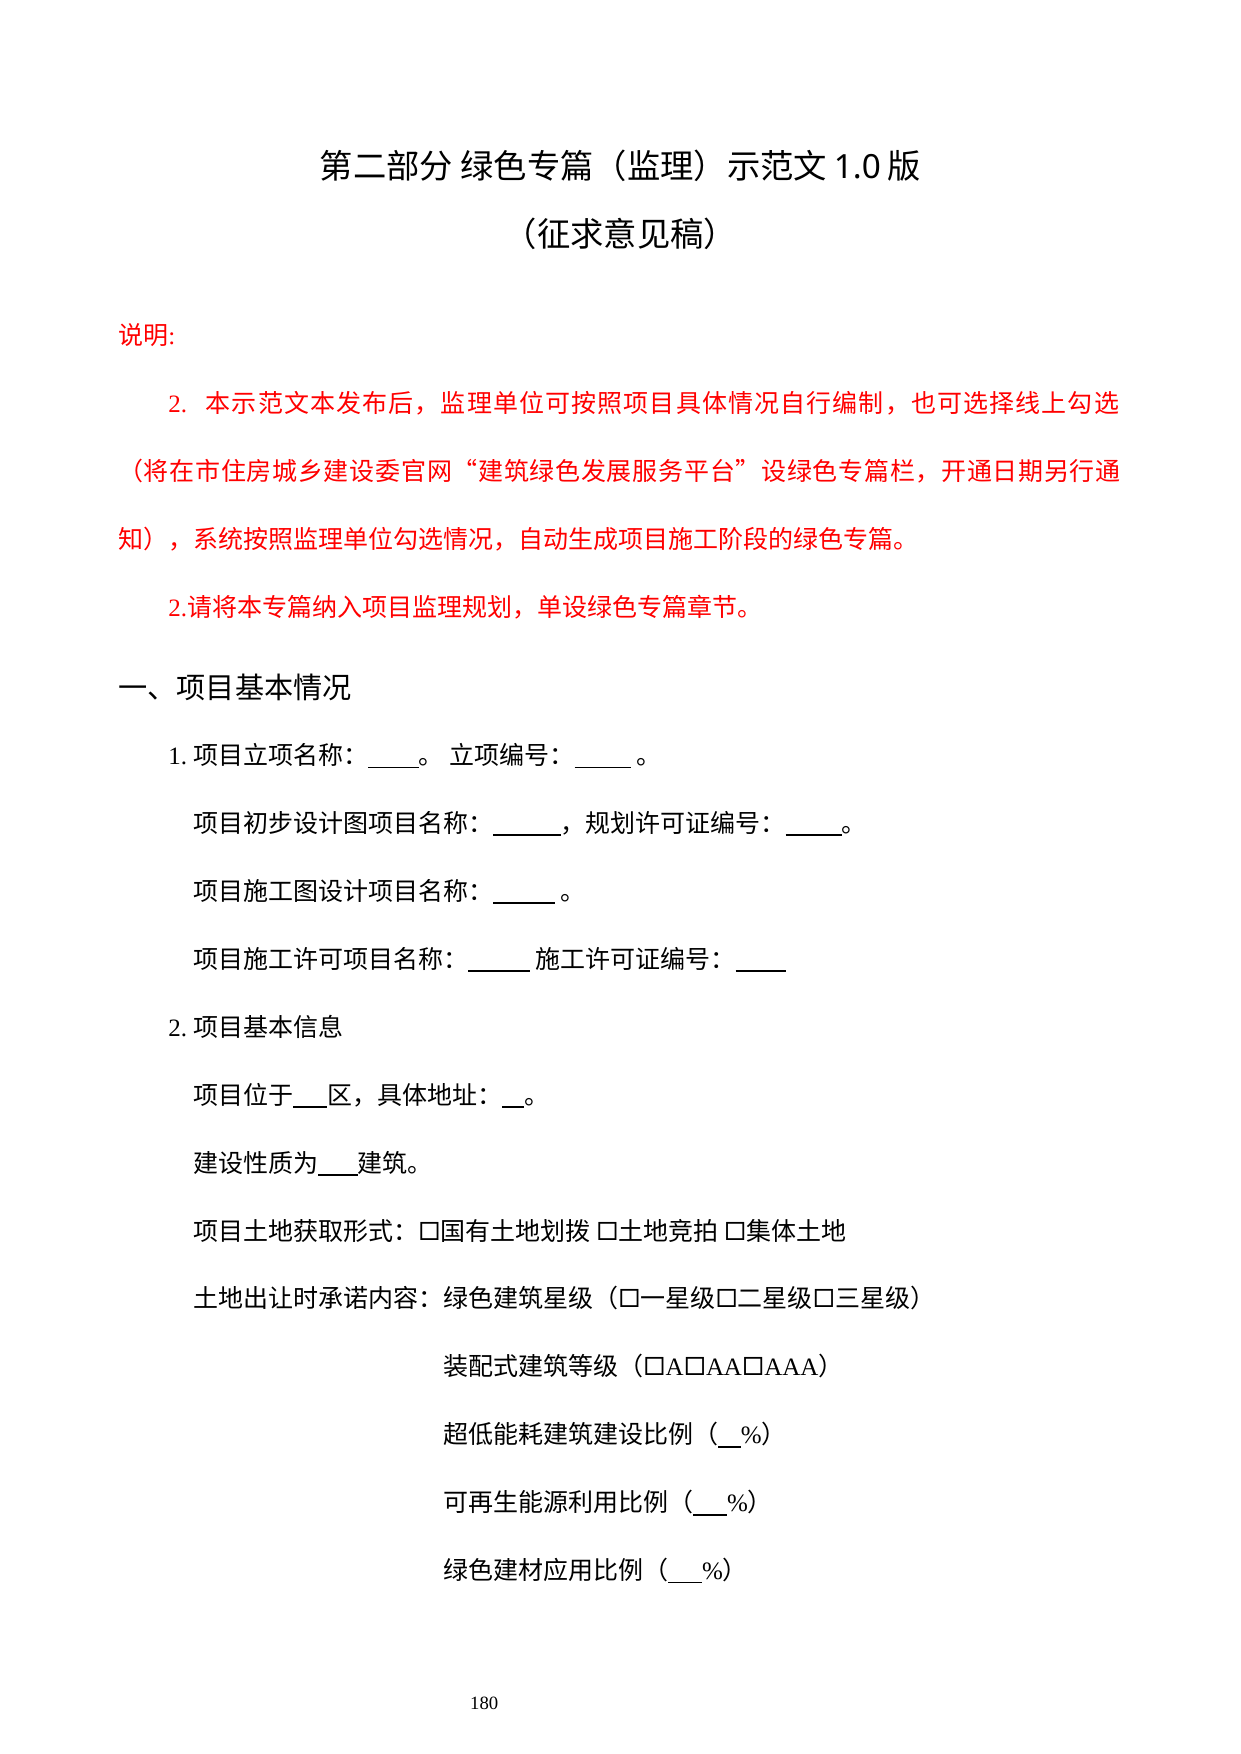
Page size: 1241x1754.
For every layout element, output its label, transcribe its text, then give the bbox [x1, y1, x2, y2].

text 土地出让时承诺内容：绿色建筑星级（一星级二星级三星级） [118, 1263, 1122, 1331]
text 项目施工许可项目名称： 施工许可证编号： [118, 923, 1122, 991]
text 绿色建材应用比例（ %） [118, 1535, 1122, 1603]
text 说明: [118, 300, 1122, 368]
text （征求意见稿） [118, 198, 1122, 266]
text 建设性质为 建筑。 [118, 1127, 1122, 1195]
text 装配式建筑等级（AAAAAA） [118, 1331, 1122, 1399]
text 项目位于 区，具体地址： 。 [118, 1059, 1122, 1127]
text 可再生能源利用比例（ %） [118, 1467, 1122, 1535]
list 本示范文本发布后，监理单位可按照项目具体情况自行编制，也可选择线上勾选（将在市住房城乡建设委官网“建筑绿色发展服务平台”设绿色专篇栏，开通日期另行通知），系统按照监理单位勾选情况，自动生成项目施工阶段的绿色专篇。 [118, 368, 1122, 571]
text 2. 项目基本信息 [118, 991, 1122, 1059]
text 项目施工图设计项目名称： 。 [118, 856, 1122, 923]
text 2.请将本专篇纳入项目监理规划，单设绿色专篇章节。 [118, 571, 1122, 639]
text 1. 项目立项名称： 。 立项编号： 。 [118, 720, 1122, 788]
subtitle 第二部分 绿色专篇（监理）示范文1.0版 [118, 130, 1122, 198]
text 项目土地获取形式：国有土地划拨 土地竞拍 集体土地 [118, 1195, 1122, 1263]
text 超低能耗建筑建设比例（ %） [118, 1399, 1122, 1467]
text 项目初步设计图项目名称： ，规划许可证编号： 。 [118, 788, 1122, 856]
subtitle 一、项目基本情况 [118, 652, 1122, 720]
